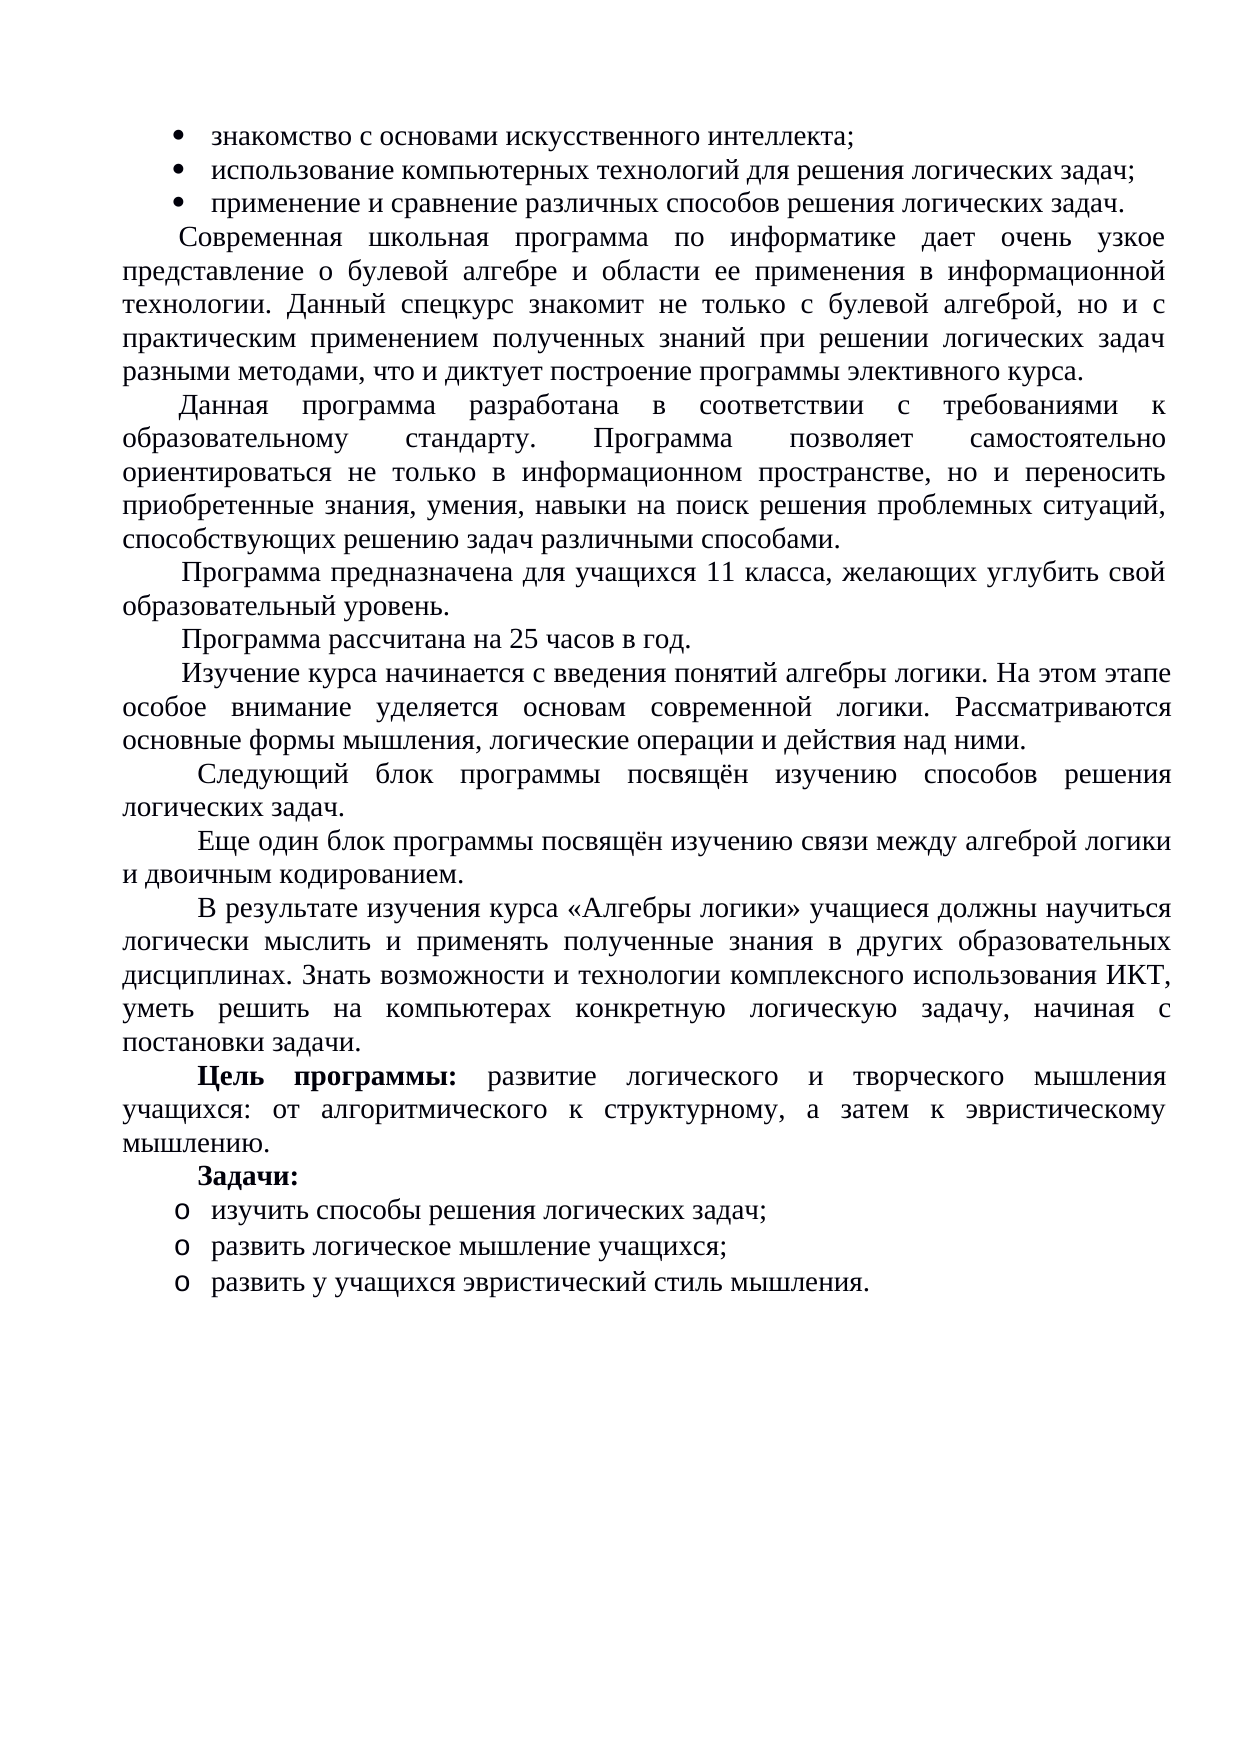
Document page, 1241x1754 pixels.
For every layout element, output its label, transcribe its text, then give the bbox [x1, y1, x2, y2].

text Программа рассчитана на 25 часов в год. [122, 622, 1167, 655]
text Еще один блок программы посвящён изучению связи между алгеброй логики и двоичным кодированием. [122, 823, 1172, 890]
list развить у учащихся эвристический стиль мышления. [173, 1264, 1167, 1300]
text Современная школьная программа по информатике дает очень узкое представление о булевой алгебре и области ее применения в информационной технологии. Данный спецкурс знакомит не только с булевой алгеброй, но и с практическим применением полученных знаний при решении логических задач разными методами, что и диктует построение программы элективного курса. [122, 219, 1167, 387]
list развить логическое мышление учащихся; [173, 1228, 1167, 1264]
list использование компьютерных технологий для решения логических задач; [173, 152, 1167, 185]
text В результате изучения курса «Алгебры логики» учащиеся должны научиться логически мыслить и применять полученные знания в других образовательных дисциплинах. Знать возможности и технологии комплексного использования ИКТ, уметь решить на компьютерах конкретную логическую задачу, начиная с постановки задачи. [122, 890, 1172, 1058]
text Цель программы: развитие логического и творческого мышления учащихся: от алгоритмического к структурному, а затем к эвристическому мышлению. [122, 1058, 1167, 1158]
list знакомство с основами искусственного интеллекта; [173, 118, 1167, 152]
text Программа предназначена для учащихся 11 класса, желающих углубить свой образовательный уровень. [122, 554, 1167, 622]
list применение и сравнение различных способов решения логических задач. [173, 185, 1167, 219]
list изучить способы решения логических задач; [173, 1192, 1167, 1228]
text Изучение курса начинается с введения понятий алгебры логики. На этом этапе особое внимание уделяется основам современной логики. Рассматриваются основные формы мышления, логические операции и действия над ними. [122, 655, 1172, 756]
text Следующий блок программы посвящён изучению способов решения логических задач. [122, 756, 1172, 823]
text Данная программа разработана в соответствии с требованиями к образовательному стандарту. Программа позволяет самостоятельно ориентироваться не только в информационном пространстве, но и переносить приобретенные знания, умения, навыки на поиск решения проблемных ситуаций, способствующих решению задач различными способами. [122, 387, 1167, 554]
text Задачи: [122, 1158, 1167, 1192]
